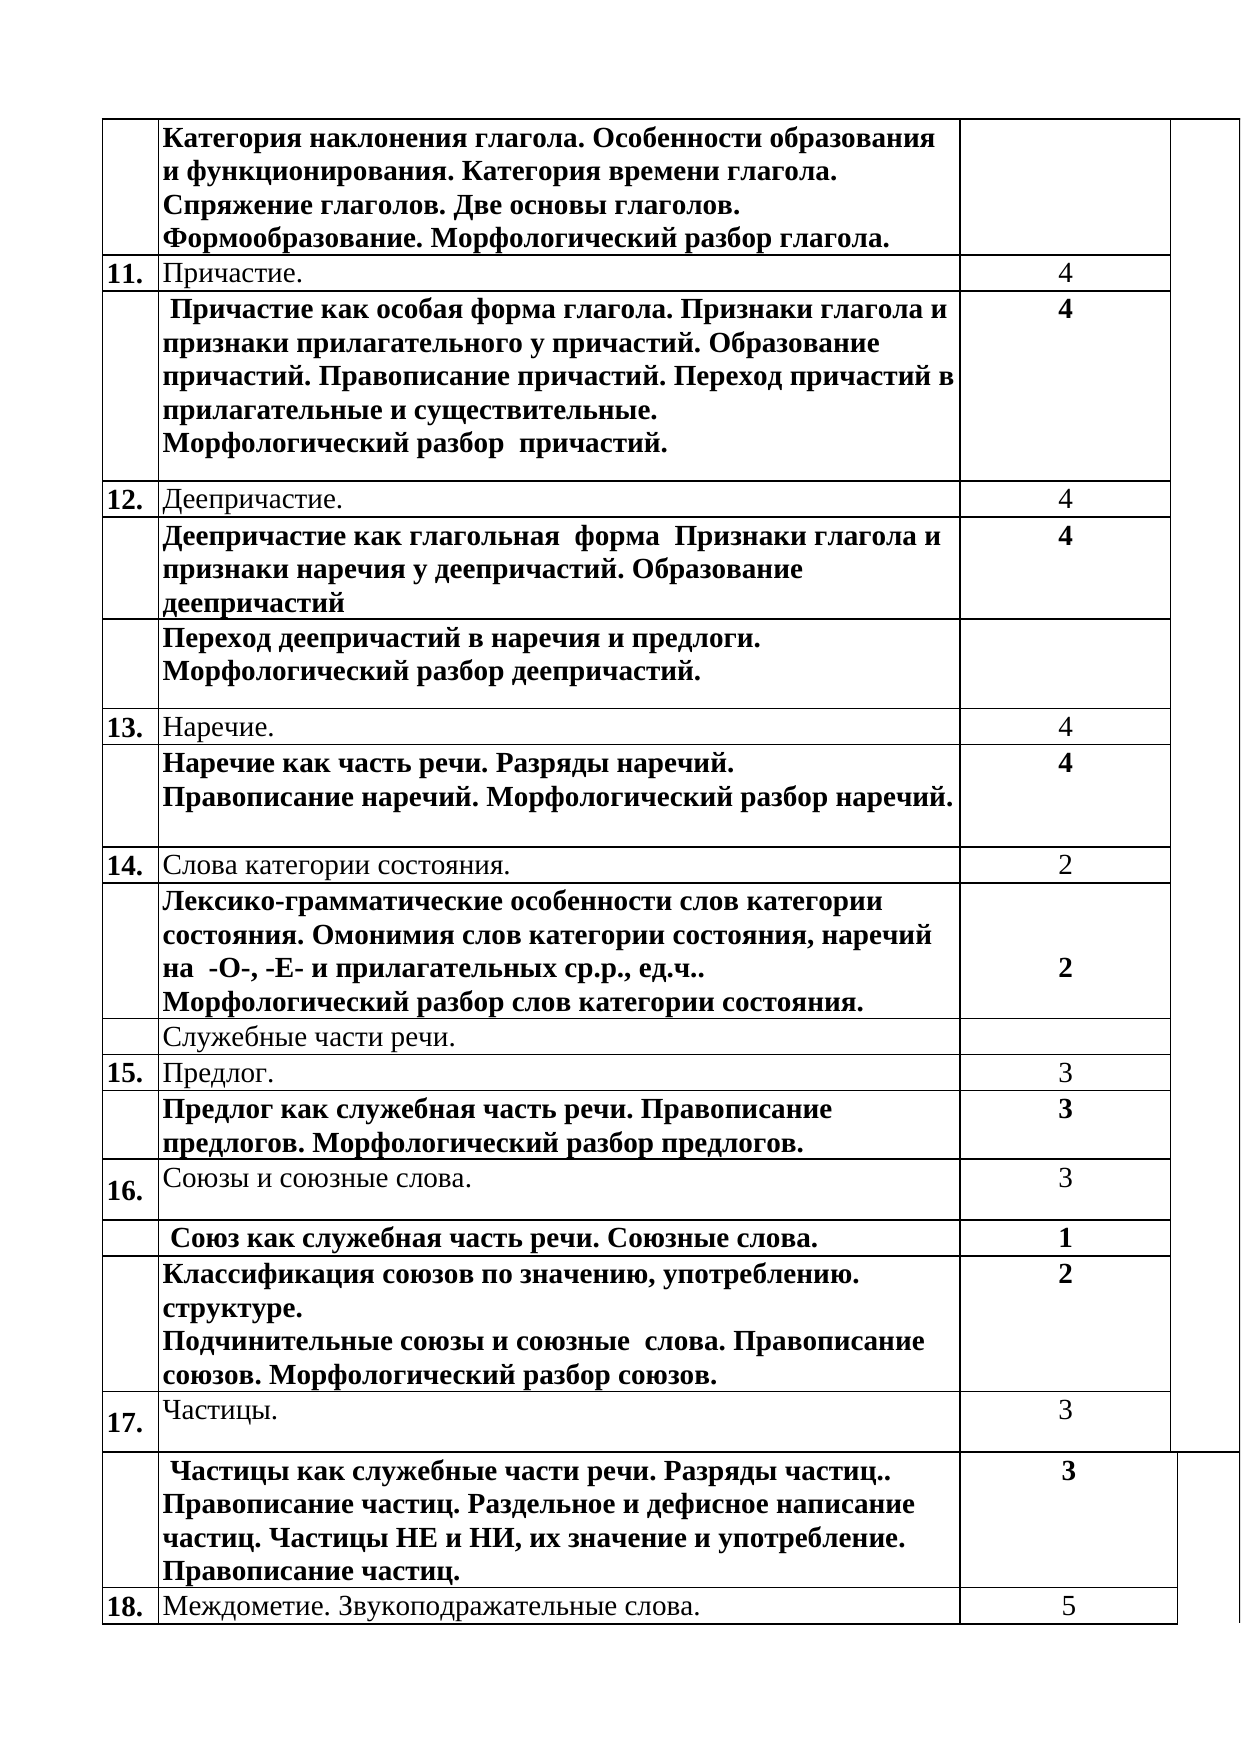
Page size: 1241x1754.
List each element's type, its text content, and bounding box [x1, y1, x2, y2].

table_cell [103, 1091, 158, 1158]
table_cell 15. [103, 1055, 158, 1090]
table_cell 4 [961, 709, 1170, 744]
table_cell [961, 1019, 1170, 1054]
table_cell [961, 620, 1170, 708]
table_cell 11. [103, 256, 158, 290]
table_cell 4 [961, 518, 1170, 618]
table_cell 3 [961, 1453, 1177, 1587]
table_cell Служебные части речи. [159, 1019, 959, 1054]
table_cell [103, 1019, 158, 1054]
table_cell 4 [961, 292, 1170, 480]
table_cell 17. [103, 1392, 158, 1451]
table_cell 16. [103, 1160, 158, 1219]
table_cell Частицы как служебные части речи. Разряды частиц.. Правописание частиц. Раздельное и дефисное написание частиц. Частицы НЕ и НИ, их значение и употребление. Правописание частиц. [159, 1453, 959, 1587]
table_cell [159, 120, 959, 254]
table_cell Деепричастие. [159, 482, 959, 516]
table_cell 2 [961, 884, 1170, 1018]
table_cell [103, 518, 158, 618]
table_cell [103, 620, 158, 708]
table_cell 14. [103, 848, 158, 882]
table_cell Лексико-грамматические особенности слов категории состояния. Омонимия слов категории состояния, наречий на -О-, -Е- и прилагательных ср.р., ед.ч.. Морфологический разбор слов категории состояния. [159, 884, 959, 1018]
table_cell [1178, 1453, 1239, 1623]
table_cell 7 [961, 120, 1170, 254]
table_cell [103, 884, 158, 1018]
table_cell [103, 745, 158, 846]
table_cell 4 [961, 745, 1170, 846]
table_cell Наречие как часть речи. Разряды наречий. Правописание наречий. Морфологический разбор наречий. [159, 745, 959, 846]
table_cell Предлог. [159, 1055, 959, 1090]
table_cell Слова категории состояния. [159, 848, 959, 882]
table_cell Междометие. Звукоподражательные слова. [159, 1588, 959, 1623]
table_cell Деепричастие как глагольная форма Признаки глагола и признаки наречия у деепричастий. Образование деепричастий [159, 518, 959, 618]
table_cell 3 [961, 1091, 1170, 1158]
table_cell 4 [961, 482, 1170, 516]
table_cell 1 [961, 1221, 1170, 1255]
table_cell [1171, 120, 1239, 1451]
table_cell 18. [103, 1588, 158, 1623]
table_cell 2 [961, 848, 1170, 882]
table_cell Причастие. [159, 256, 959, 290]
table_cell Предлог как служебная часть речи. Правописание предлогов. Морфологический разбор предлогов. [159, 1091, 959, 1158]
table_cell Союзы и союзные слова. [159, 1160, 959, 1219]
table_cell Наречие. [159, 709, 959, 744]
table_cell Причастие как особая форма глагола. Признаки глагола и признаки прилагательного у причастий. Образование причастий. Правописание причастий. Переход причастий в прилагательные и существительные. Морфологический разбор причастий. [159, 292, 959, 480]
table_cell 13. [103, 709, 158, 744]
table_cell 3 [961, 1392, 1170, 1451]
table_cell Классификация союзов по значению, употреблению. структуре. Подчинительные союзы и союзные слова. Правописание союзов. Морфологический разбор союзов. [159, 1257, 959, 1391]
table_cell 2 [961, 1257, 1170, 1391]
table_cell Союз как служебная часть речи. Союзные слова. [159, 1221, 959, 1255]
table_cell Частицы. [159, 1392, 959, 1451]
table_cell 4 [961, 256, 1170, 290]
table_cell [103, 1257, 158, 1391]
table_cell Переход деепричастий в наречия и предлоги. Морфологический разбор деепричастий. [159, 620, 959, 708]
table_cell [103, 1453, 158, 1587]
table_cell [103, 1221, 158, 1255]
table_cell 5 [961, 1588, 1177, 1623]
table_cell 3 [961, 1160, 1170, 1219]
table_cell 3 [961, 1055, 1170, 1090]
table_cell [103, 292, 158, 480]
table_cell [103, 120, 158, 254]
